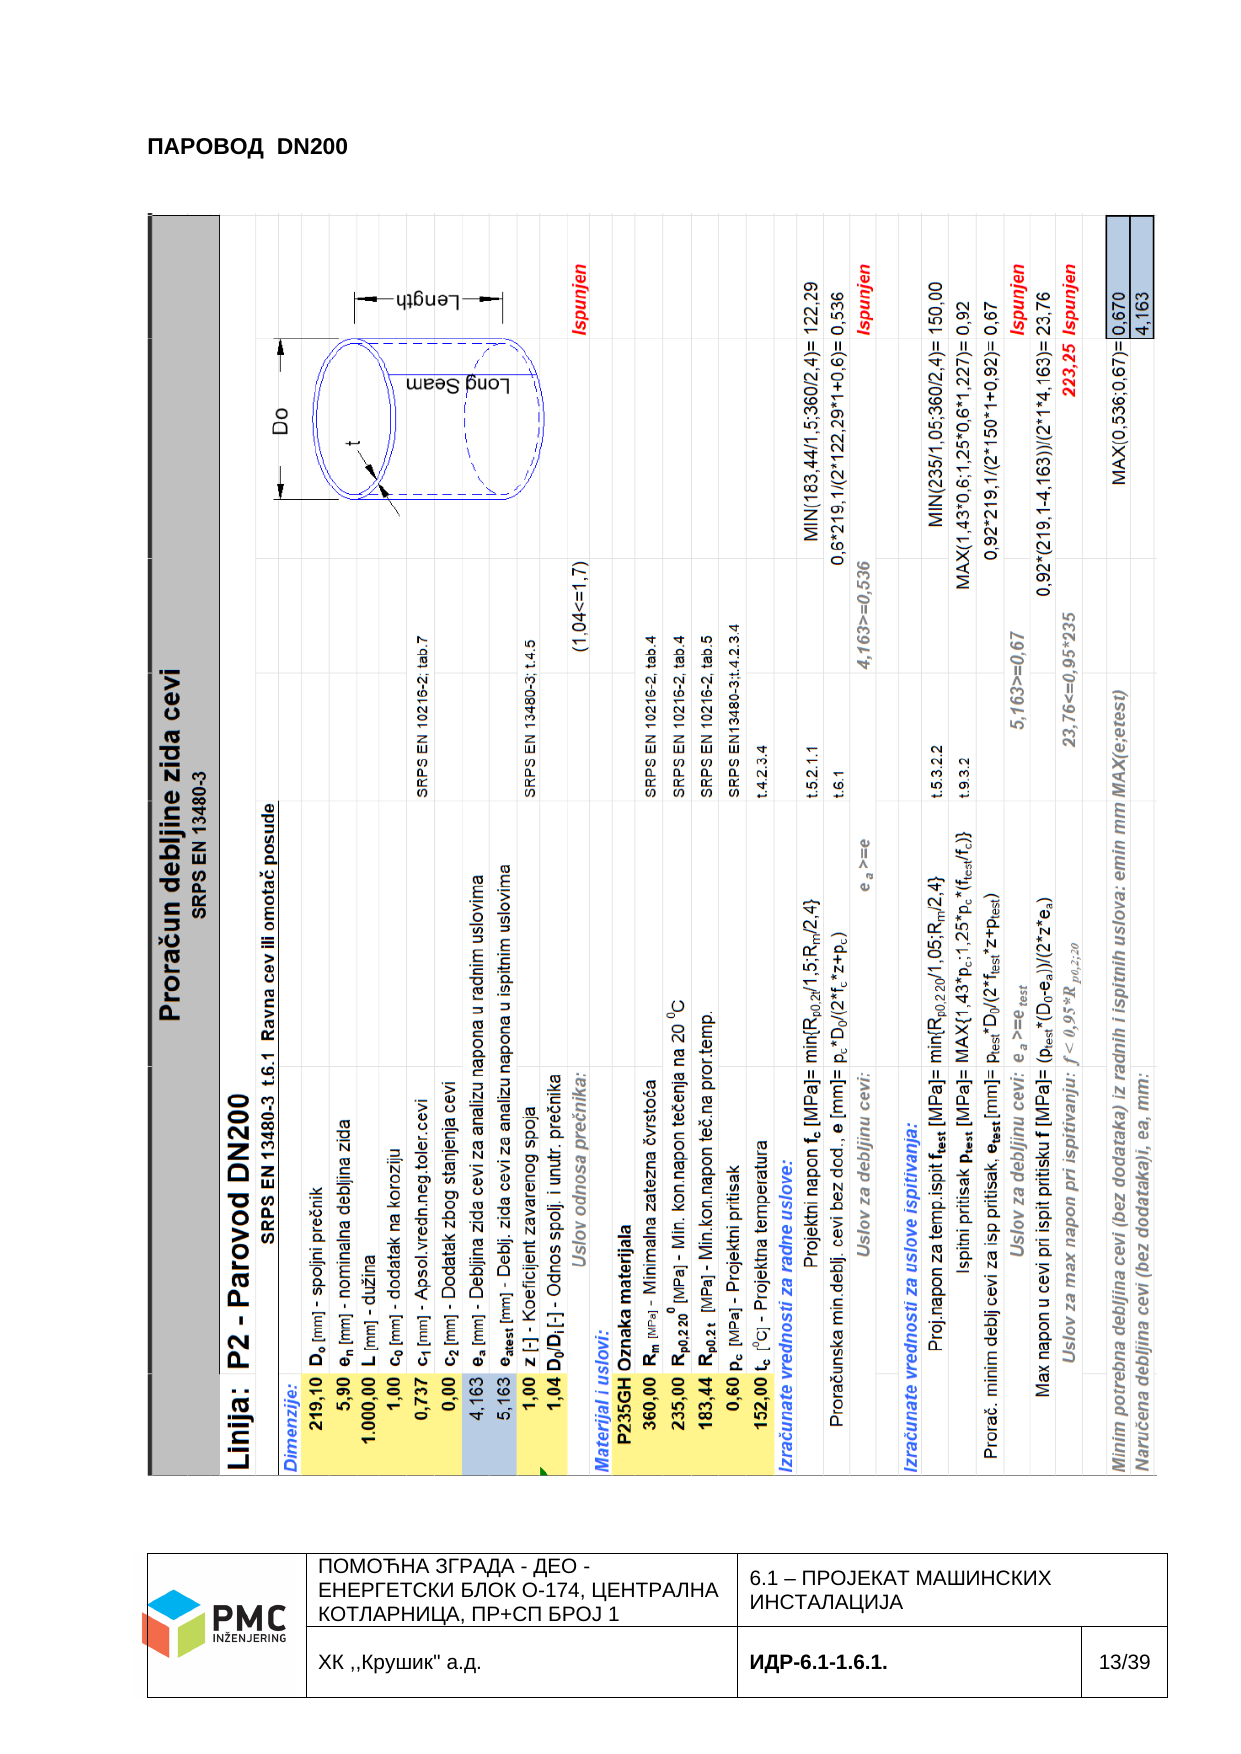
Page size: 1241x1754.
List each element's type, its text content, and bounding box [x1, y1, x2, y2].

text ПАРОВОД DN200 [147, 133, 1166, 159]
picture [149, 214, 1157, 1475]
picture [130, 1552, 297, 1700]
picture [148, 1554, 297, 1697]
